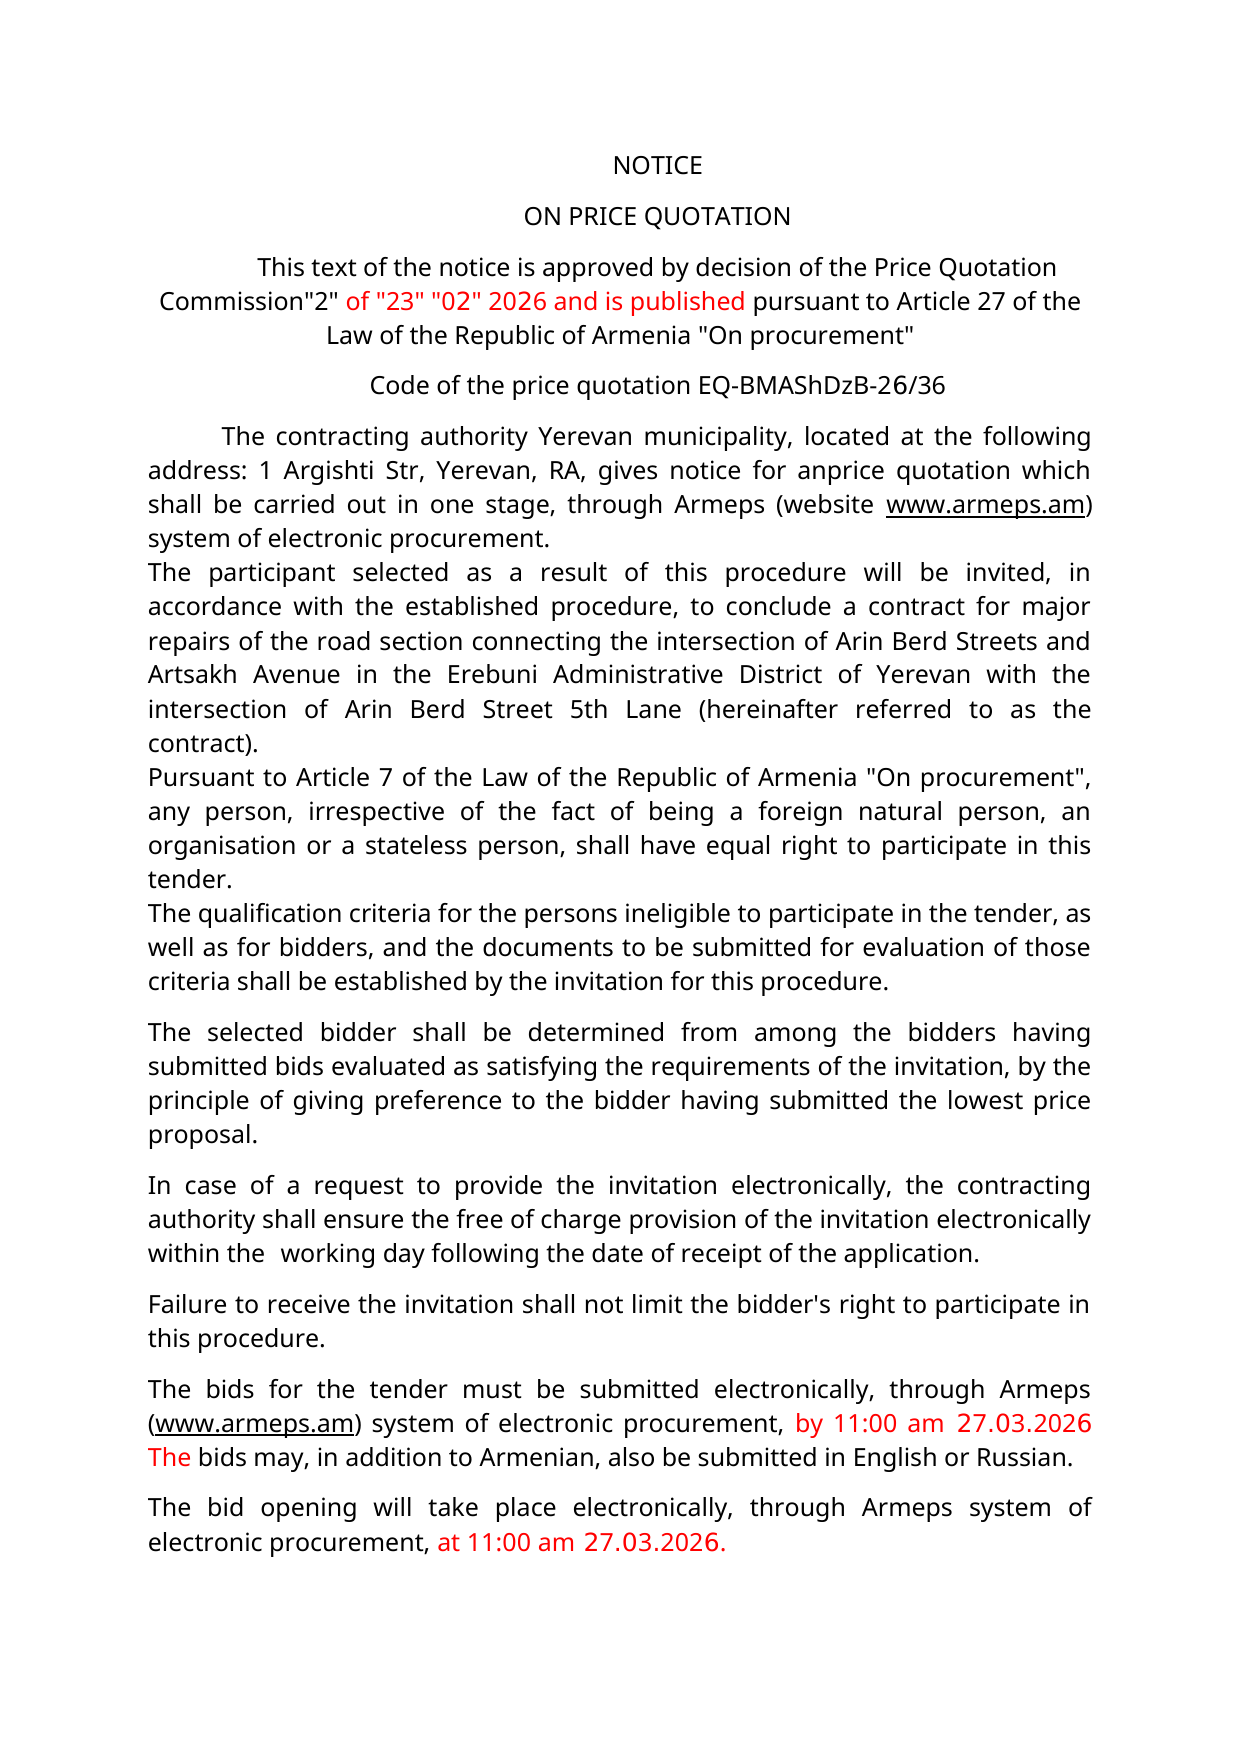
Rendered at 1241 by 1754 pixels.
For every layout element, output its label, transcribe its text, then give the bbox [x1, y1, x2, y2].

text The participant selected as a result of this procedure will be invited, in accordance with the established procedure, to conclude a contract for major repairs of the road section connecting the intersection of Arin Berd Streets and Artsakh Avenue in the Erebuni Administrative District of Yerevan with the intersection of Arin Berd Street 5th Lane (hereinafter referred to as the contract). [148, 555, 1092, 759]
text Pursuant to Article 7 of the Law of the Republic of Armenia "On procurement", any person, irrespective of the fact of being a foreign natural person, an organisation or a stateless person, shall have equal right to participate in this tender. [148, 759, 1092, 896]
text The contracting authority Yerevan municipality, located at the following address: 1 Argishti Str, Yerevan, RA, gives notice for anprice quotation which shall be carried out in one stage, through Armeps (website www.armeps.am) system of electronic procurement. [148, 419, 1092, 555]
text The bid opening will take place electronically, through Armeps system of electronic procurement, at 11:00 am 27.03.2026. [148, 1490, 1092, 1558]
text NOTICE [148, 148, 1092, 182]
text This text of the notice is approved by decision of the Price Quotation Commission"2" of "23" "02" 2026 and is published pursuant to Article 27 of the Law of the Republic of Armenia "On procurement" [148, 249, 1092, 351]
text The qualification criteria for the persons ineligible to participate in the tender, as well as for bidders, and the documents to be submitted for evaluation of those criteria shall be established by the invitation for this procedure. [148, 896, 1092, 998]
text Code of the price quotation EQ-BMAShDzB-26/36 [148, 368, 1092, 402]
text The selected bidder shall be determined from among the bidders having submitted bids evaluated as satisfying the requirements of the invitation, by the principle of giving preference to the bidder having submitted the lowest price proposal. [148, 1014, 1092, 1151]
text The bids for the tender must be submitted electronically, through Armeps (www.armeps.am) system of electronic procurement, by 11:00 am 27.03.2026 The bids may, in addition to Armenian, also be submitted in English or Russian. [148, 1371, 1092, 1473]
text ON PRICE QUOTATION [148, 198, 1092, 232]
text In case of a request to provide the invitation electronically, the contracting authority shall ensure the free of charge provision of the invitation electronically within the working day following the date of receipt of the application. [148, 1167, 1092, 1270]
text Failure to receive the invitation shall not limit the bidder's right to participate in this procedure. [148, 1286, 1092, 1354]
